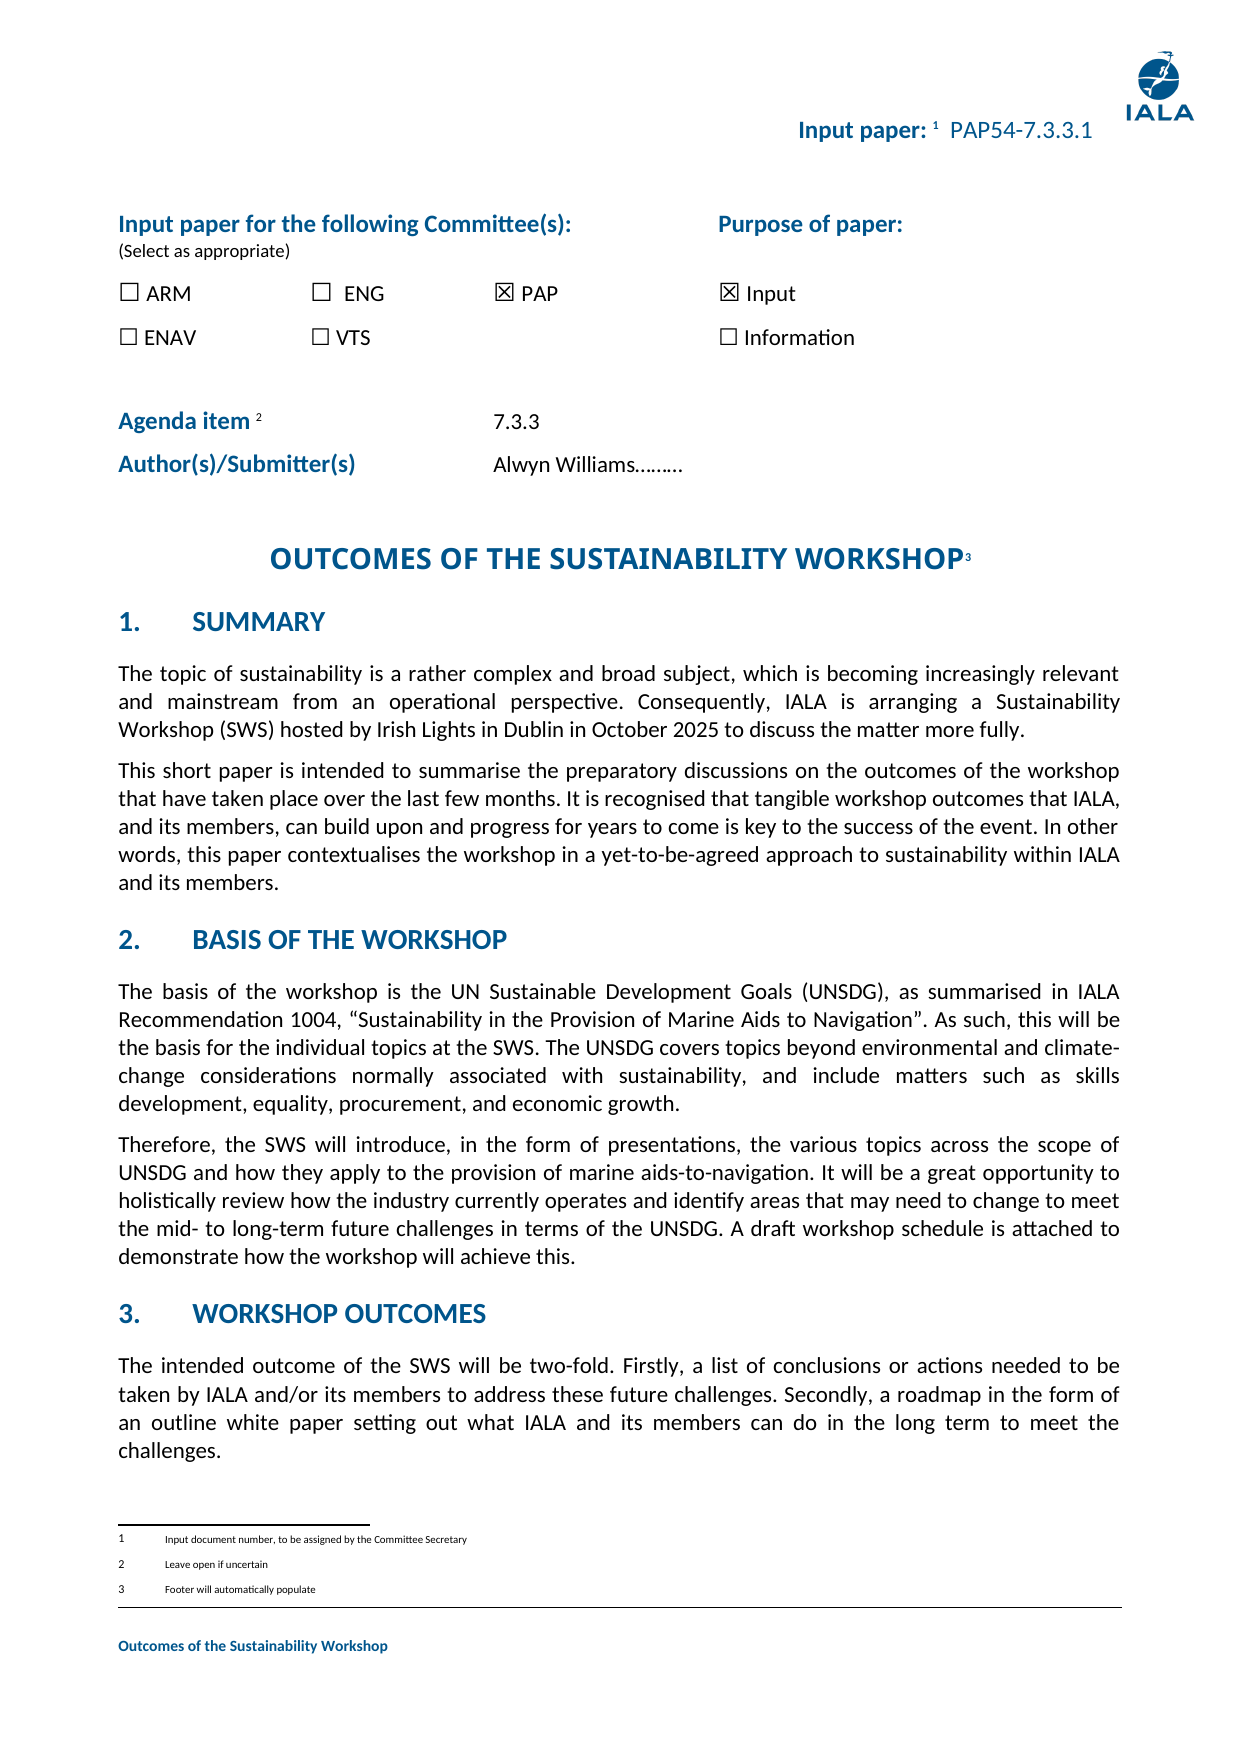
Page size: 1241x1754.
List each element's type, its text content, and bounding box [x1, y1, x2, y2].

text The basis of the workshop is the UN Sustainable Development Goals (UNSDG), as summarised in IALA Recommendation 1004, “Sustainability in the Provision of Marine Aids to Navigation”. As such, this will be the basis for the individual topics at the SWS. The UNSDG covers topics beyond environmental and climate-change considerations normally associated with sustainability, and include matters such as skills development, equality, procurement, and economic growth. [118, 977, 1122, 1118]
text The intended outcome of the SWS will be two-fold. Firstly, a list of conclusions or actions needed to be taken by IALA and/or its members to address these future challenges. Secondly, a roadmap in the form of an outline white paper setting out what IALA and its members can do in the long term to meet the challenges. [118, 1352, 1122, 1464]
text Input paper for the following Committee(s): Purpose of paper: [118, 209, 1122, 239]
subtitle Workshop Outcomes [118, 1295, 1122, 1331]
text The topic of sustainability is a rather complex and broad subject, which is becoming increasingly relevant and mainstream from an operational perspective. Consequently, IALA is arranging a Sustainability Workshop (SWS) hosted by Irish Lights in Dublin in October 2025 to discuss the matter more fully. [118, 659, 1122, 743]
text Input paper: PAP54-7.3.3.1 [118, 118, 1122, 143]
text Agenda item 7.3.3 [118, 405, 1122, 436]
text (Select as appropriate) [118, 239, 1122, 262]
subtitle Basis of the Workshop [118, 921, 1122, 957]
text ARM ENG PAP Input [118, 274, 1122, 309]
text Therefore, the SWS will introduce, in the form of presentations, the various topics across the scope of UNSDG and how they apply to the provision of marine aids-to-navigation. It will be a great opportunity to holistically review how the industry currently operates and identify areas that may need to change to meet the mid- to long-term future challenges in terms of the UNSDG. A draft workshop schedule is attached to demonstrate how the workshop will achieve this. [118, 1130, 1122, 1270]
text This short paper is intended to summarise the preparatory discussions on the outcomes of the workshop that have taken place over the last few months. It is recognised that tangible workshop outcomes that IALA, and its members, can build upon and progress for years to come is key to the success of the event. In other words, this paper contextualises the workshop in a yet-to-be-agreed approach to sustainability within IALA and its members. [118, 756, 1122, 896]
text Author(s)/Submitter(s) Alwyn Williams……… [118, 448, 1122, 479]
subtitle Summary [118, 603, 1122, 638]
picture [1111, 43, 1206, 136]
text ENAV VTS Information [118, 321, 1122, 352]
title Outcomes of the Sustainability Workshop [118, 538, 1122, 578]
